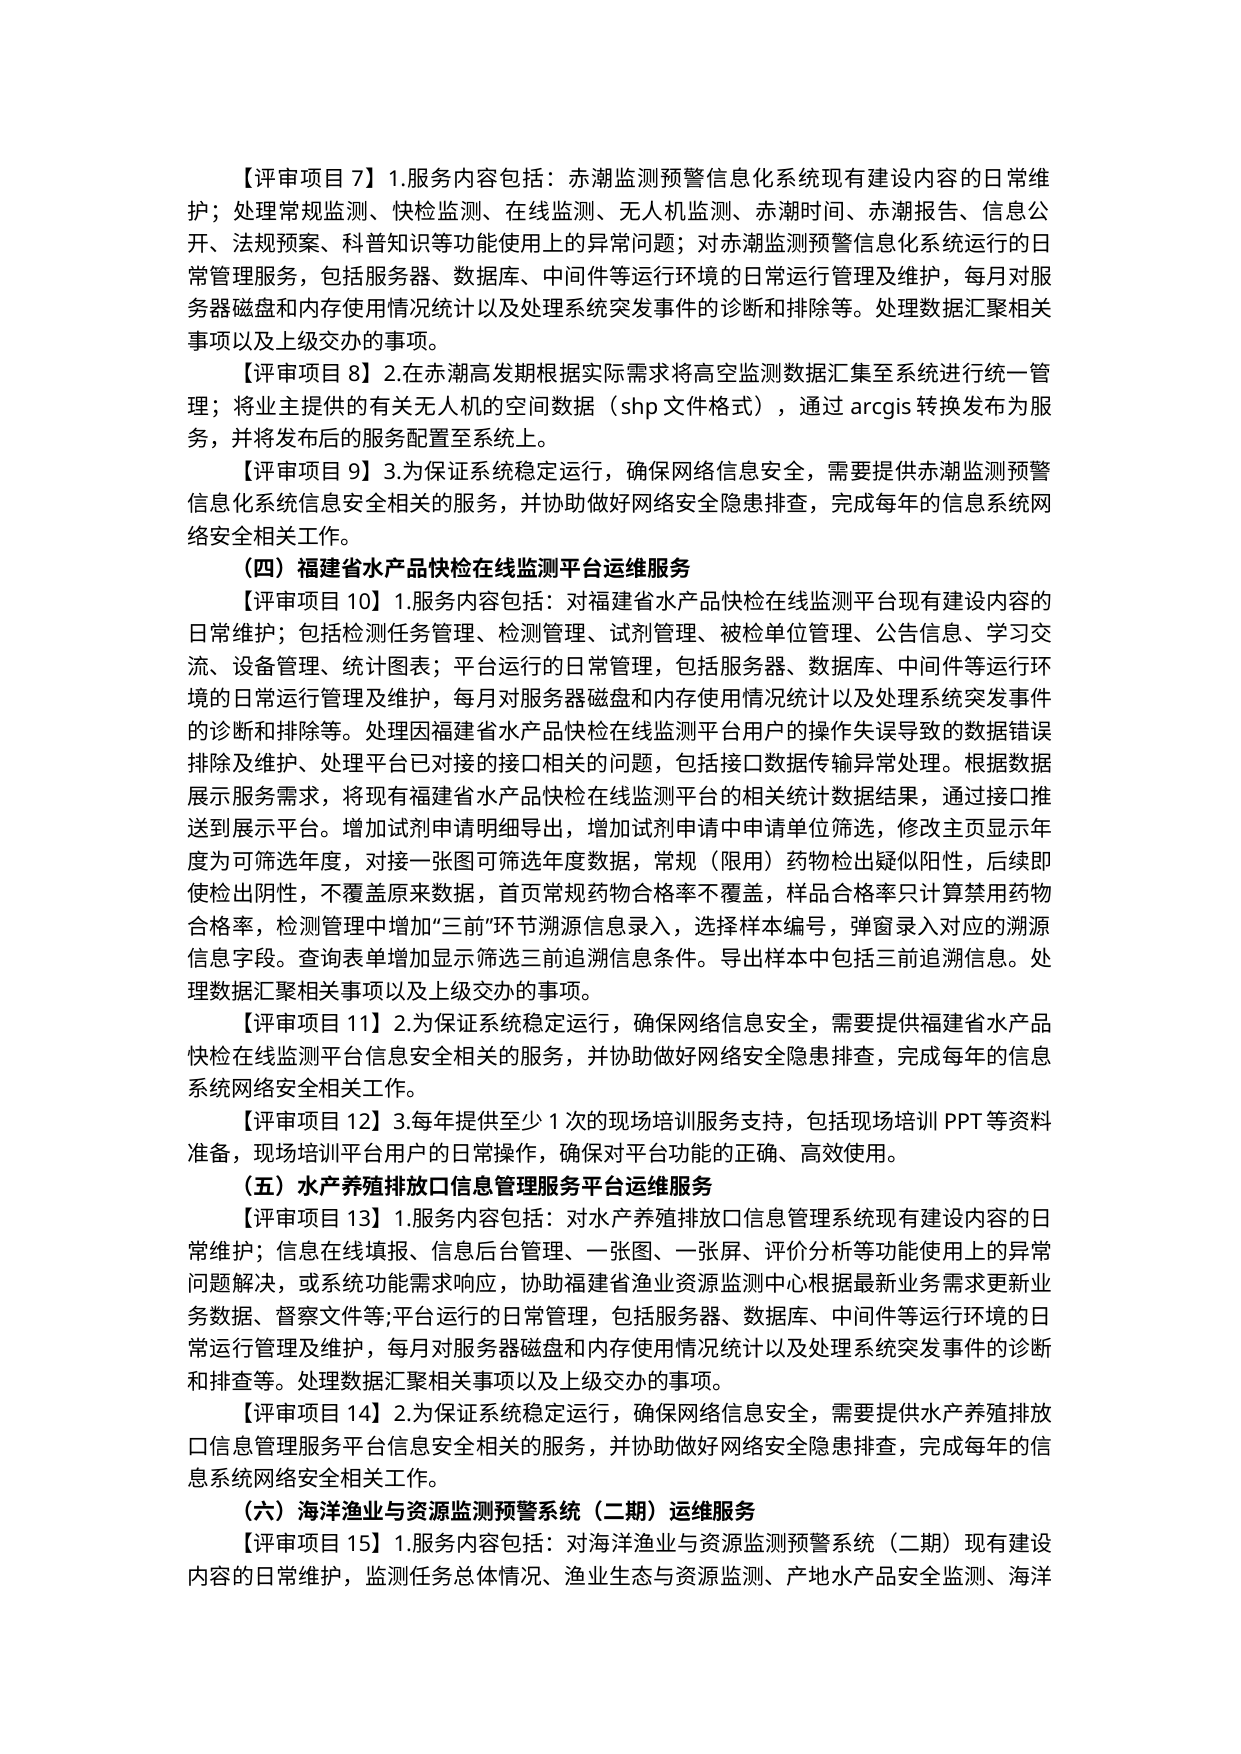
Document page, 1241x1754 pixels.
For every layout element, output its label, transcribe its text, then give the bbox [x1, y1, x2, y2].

text 【评审项目8】2.在赤潮高发期根据实际需求将高空监测数据汇集至系统进行统一管理；将业主提供的有关无人机的空间数据（shp文件格式），通过arcgis转换发布为服务，并将发布后的服务配置至系统上。 [187, 357, 1053, 454]
text （六）海洋渔业与资源监测预警系统（二期）运维服务 [187, 1494, 1053, 1527]
text 【评审项目7】1.服务内容包括：赤潮监测预警信息化系统现有建设内容的日常维护；处理常规监测、快检监测、在线监测、无人机监测、赤潮时间、赤潮报告、信息公开、法规预案、科普知识等功能使用上的异常问题；对赤潮监测预警信息化系统运行的日常管理服务，包括服务器、数据库、中间件等运行环境的日常运行管理及维护，每月对服务器磁盘和内存使用情况统计以及处理系统突发事件的诊断和排除等。处理数据汇聚相关事项以及上级交办的事项。 [187, 162, 1053, 357]
text 【评审项目12】3.每年提供至少1次的现场培训服务支持，包括现场培训PPT等资料准备，现场培训平台用户的日常操作，确保对平台功能的正确、高效使用。 [187, 1104, 1053, 1169]
text （四）福建省水产品快检在线监测平台运维服务 [187, 552, 1053, 584]
text 【评审项目14】2.为保证系统稳定运行，确保网络信息安全，需要提供水产养殖排放口信息管理服务平台信息安全相关的服务，并协助做好网络安全隐患排查，完成每年的信息系统网络安全相关工作。 [187, 1397, 1053, 1494]
text 【评审项目9】3.为保证系统稳定运行，确保网络信息安全，需要提供赤潮监测预警信息化系统信息安全相关的服务，并协助做好网络安全隐患排查，完成每年的信息系统网络安全相关工作。 [187, 454, 1053, 552]
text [187, 1527, 1053, 1592]
text 【评审项目10】1.服务内容包括：对福建省水产品快检在线监测平台现有建设内容的日常维护；包括检测任务管理、检测管理、试剂管理、被检单位管理、公告信息、学习交流、设备管理、统计图表；平台运行的日常管理，包括服务器、数据库、中间件等运行环境的日常运行管理及维护，每月对服务器磁盘和内存使用情况统计以及处理系统突发事件的诊断和排除等。处理因福建省水产品快检在线监测平台用户的操作失误导致的数据错误排除及维护、处理平台已对接的接口相关的问题，包括接口数据传输异常处理。根据数据展示服务需求，将现有福建省水产品快检在线监测平台的相关统计数据结果，通过接口推送到展示平台。增加试剂申请明细导出，增加试剂申请中申请单位筛选，修改主页显示年度为可筛选年度，对接一张图可筛选年度数据，常规（限用）药物检出疑似阳性，后续即使检出阴性，不覆盖原来数据，首页常规药物合格率不覆盖，样品合格率只计算禁用药物合格率，检测管理中增加“三前”环节溯源信息录入，选择样本编号，弹窗录入对应的溯源信息字段。查询表单增加显示筛选三前追溯信息条件。导出样本中包括三前追溯信息。处理数据汇聚相关事项以及上级交办的事项。 [187, 584, 1053, 1007]
text （五）水产养殖排放口信息管理服务平台运维服务 [187, 1169, 1053, 1202]
text 【评审项目13】1.服务内容包括：对水产养殖排放口信息管理系统现有建设内容的日常维护；信息在线填报、信息后台管理、一张图、一张屏、评价分析等功能使用上的异常问题解决，或系统功能需求响应，协助福建省渔业资源监测中心根据最新业务需求更新业务数据、督察文件等;平台运行的日常管理，包括服务器、数据库、中间件等运行环境的日常运行管理及维护，每月对服务器磁盘和内存使用情况统计以及处理系统突发事件的诊断和排查等。处理数据汇聚相关事项以及上级交办的事项。 [187, 1202, 1053, 1397]
text 【评审项目11】2.为保证系统稳定运行，确保网络信息安全，需要提供福建省水产品快检在线监测平台信息安全相关的服务，并协助做好网络安全隐患排查，完成每年的信息系统网络安全相关工作。 [187, 1007, 1053, 1104]
